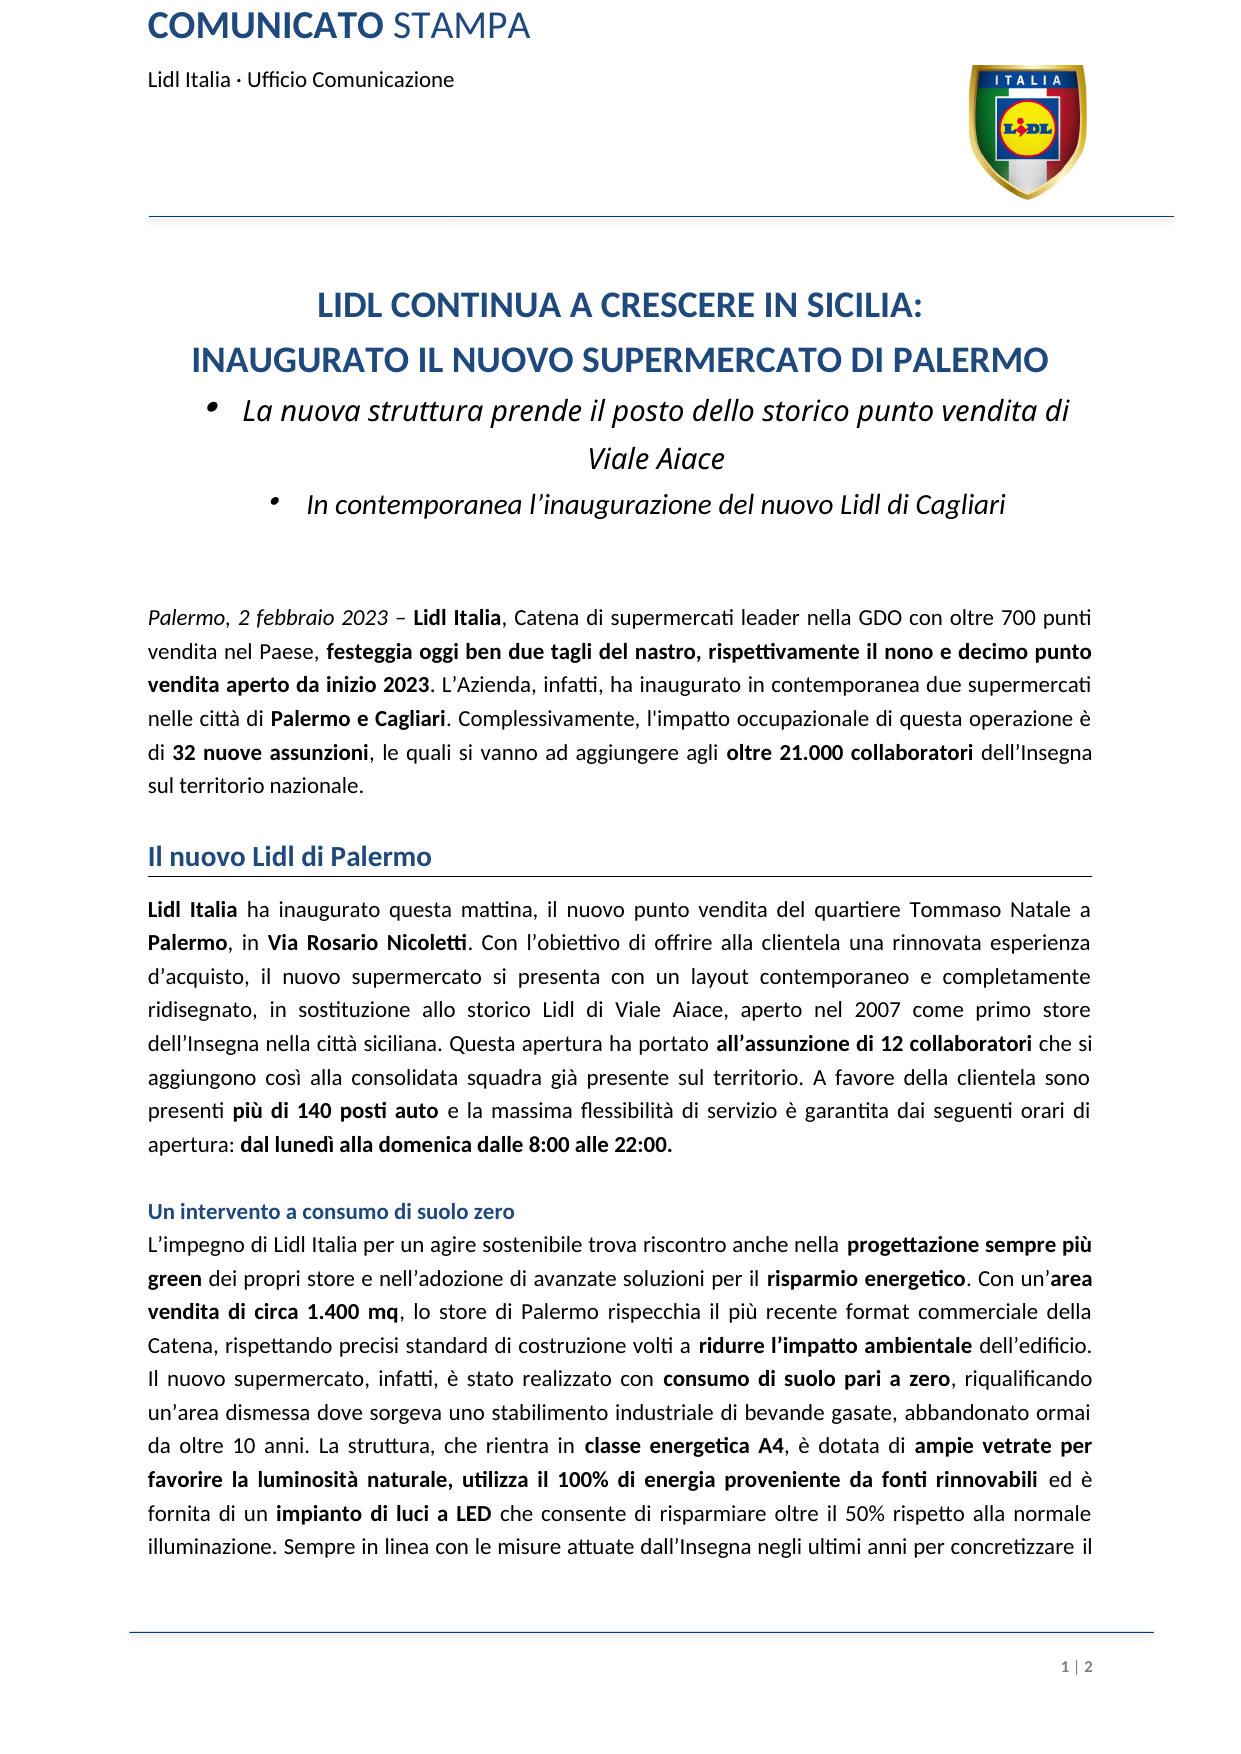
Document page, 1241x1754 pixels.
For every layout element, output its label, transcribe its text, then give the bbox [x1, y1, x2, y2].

text INAUGURATO IL NUOVO supermercato DI PALERMO [148, 336, 1093, 381]
text Un intervento a consumo di suolo zero [148, 1197, 1092, 1225]
picture [968, 65, 1087, 200]
text Lidl Italia ha inaugurato questa mattina, il nuovo punto vendita del quartiere Tommaso Natale a Palermo, in Via Rosario Nicoletti. Con l’obiettivo di offrire alla clientela una rinnovata esperienza d’acquisto, il nuovo supermercato si presenta con un layout contemporaneo e completamente ridisegnato, in sostituzione allo storico Lidl di Viale Aiace, aperto nel 2007 come primo store dell’Insegna nella città siciliana. Questa apertura ha portato all’assunzione di 12 collaboratori che si aggiungono così alla consolidata squadra già presente sul territorio. A favore della clientela sono presenti più di 140 posti auto e la massima flessibilità di servizio è garantita dai seguenti orari di apertura: dal lunedì alla domenica dalle 8:00 alle 22:00. [148, 895, 1092, 1158]
text Palermo, 2 febbraio 2023 – Lidl Italia, Catena di supermercati leader nella GDO con oltre 700 punti vendita nel Paese, festeggia oggi ben due tagli del nastro, rispettivamente il nono e decimo punto vendita aperto da inizio 2023. L’Azienda, infatti, ha inaugurato in contemporanea due supermercati nelle città di Palermo e Cagliari. Complessivamente, l'impatto occupazionale di questa operazione è di 32 nuove assunzioni, le quali si vanno ad aggiungere agli oltre 21.000 collaboratori dell’Insegna sul territorio nazionale. [148, 603, 1092, 799]
text LIDL continua a crescere in sicilia: [148, 281, 1093, 326]
list La nuova struttura prende il posto dello storico punto vendita di Viale Aiace [185, 391, 1092, 478]
text Il nuovo Lidl di Palermo [148, 838, 1092, 876]
list In contemporanea l’inaugurazione del nuovo Lidl di Cagliari [185, 486, 1092, 521]
